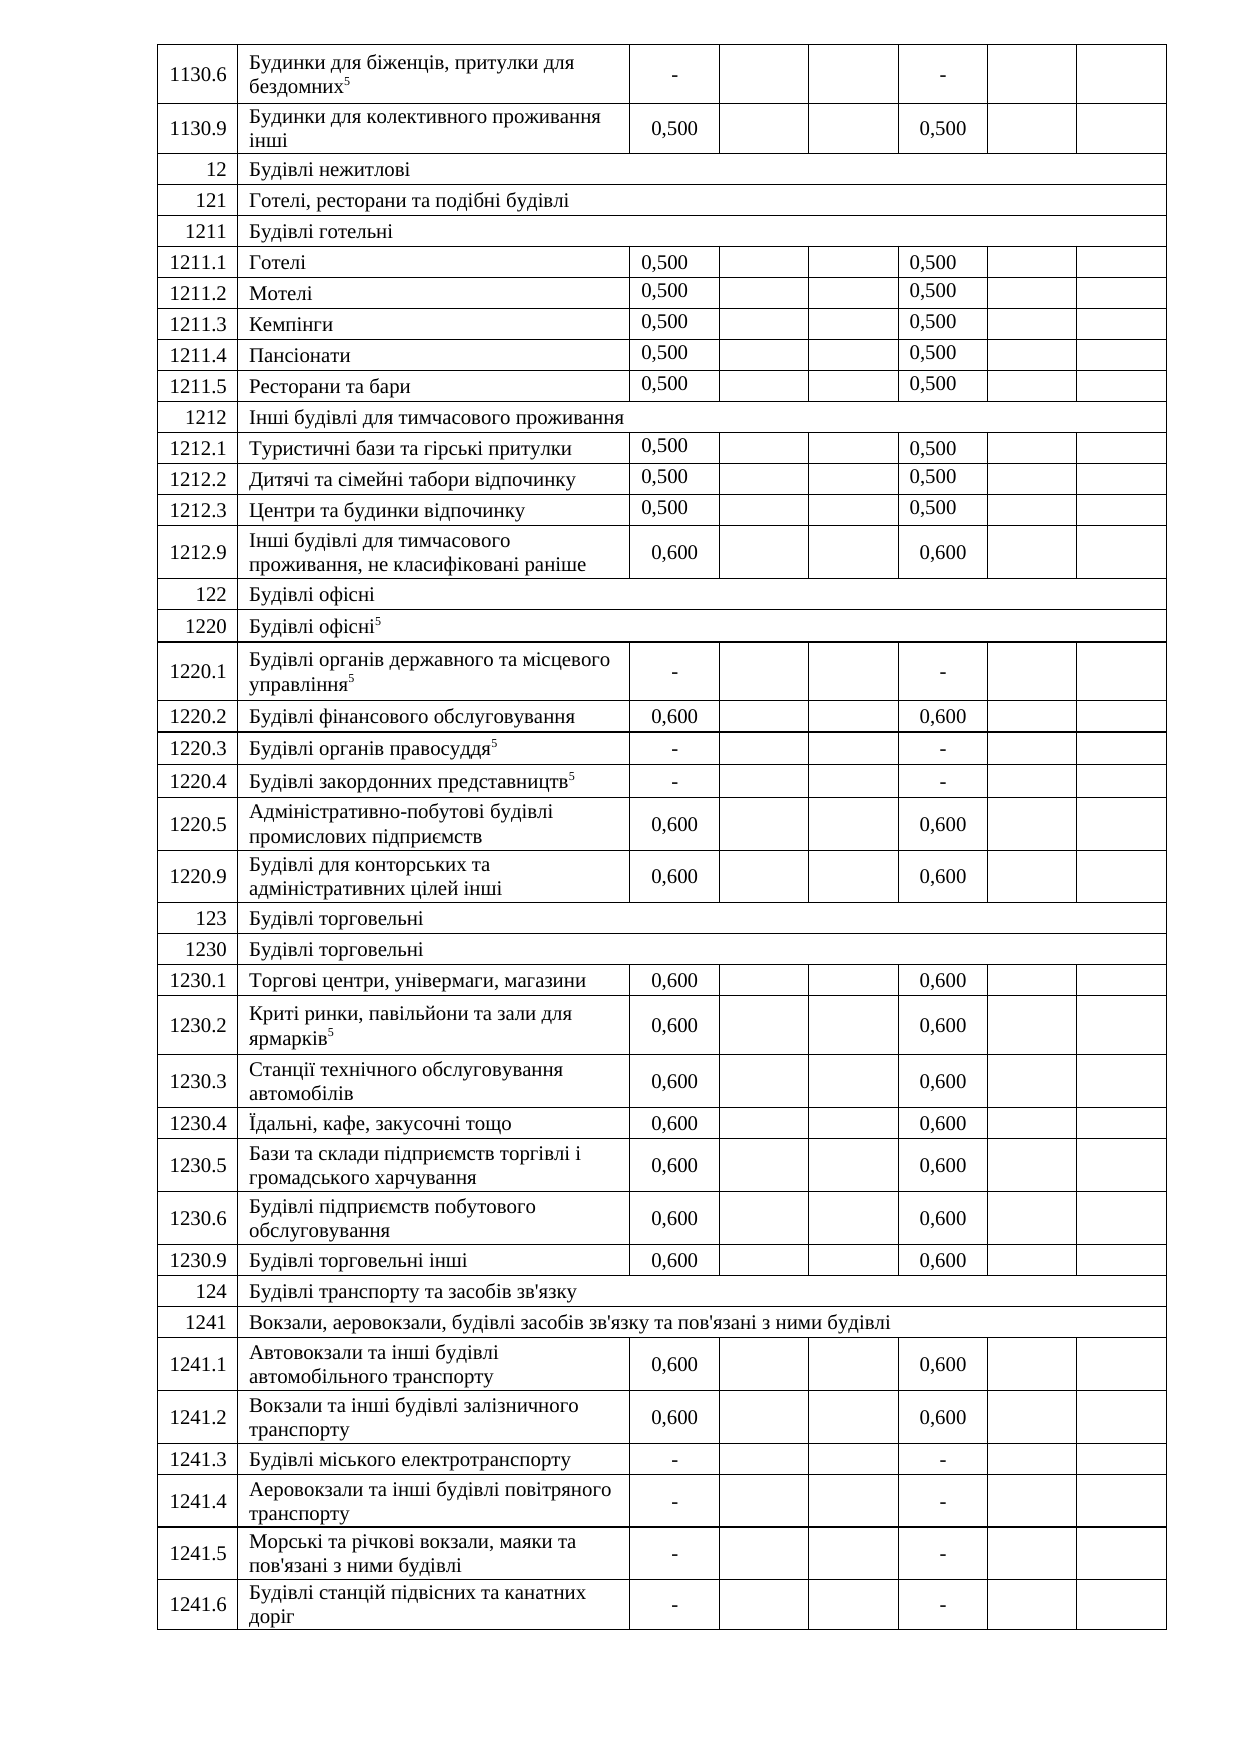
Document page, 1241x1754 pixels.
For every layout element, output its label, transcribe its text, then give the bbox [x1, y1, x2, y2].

table_cell 1220.5 [158, 798, 237, 849]
table_cell Будівлі транспорту та засобів зв'язку [238, 1276, 1166, 1306]
table_cell [1077, 433, 1166, 463]
table_cell Торгові центри, універмаги, магазини [238, 965, 629, 995]
table_cell [1077, 701, 1166, 731]
table_cell [720, 309, 808, 339]
table_cell Будівлі органів правосуддя5 [238, 733, 629, 764]
table_cell 0,500 [899, 464, 987, 494]
table_cell 122 [158, 579, 237, 609]
table_cell - [899, 1475, 987, 1526]
table_cell [809, 526, 898, 578]
table_cell [988, 433, 1076, 463]
table_cell [720, 851, 808, 902]
table_cell Станції технічного обслуговування автомобілів [238, 1055, 629, 1107]
table_cell 0,600 [899, 1192, 987, 1244]
table_cell [988, 851, 1076, 902]
table_cell [809, 643, 898, 700]
table_cell 1220.9 [158, 851, 237, 902]
table_cell [988, 464, 1076, 494]
table_cell [720, 1192, 808, 1244]
table_cell Будівлі готельні [238, 216, 1166, 246]
table_cell Будівлі закордонних представництв5 [238, 765, 629, 797]
table_cell [809, 965, 898, 995]
table_cell [809, 371, 898, 401]
table_cell [809, 798, 898, 849]
table_cell [1077, 1444, 1166, 1474]
table_cell [1077, 495, 1166, 525]
table_cell Морські та річкові вокзали, маяки та пов'язані з ними будівлі [238, 1528, 629, 1579]
table_cell 1241.2 [158, 1391, 237, 1443]
table_cell [1077, 1475, 1166, 1526]
table_cell 0,600 [630, 1139, 719, 1191]
table_cell [1077, 1391, 1166, 1443]
table_cell [1077, 309, 1166, 339]
table_cell 0,600 [899, 1139, 987, 1191]
table_cell 1212.9 [158, 526, 237, 578]
table_cell [988, 1108, 1076, 1138]
table_cell [720, 1475, 808, 1526]
table_cell [809, 1444, 898, 1474]
table_cell Їдальні, кафе, закусочні тощо [238, 1108, 629, 1138]
table_cell [809, 733, 898, 764]
table_cell 0,600 [899, 1055, 987, 1107]
table_cell [1077, 1055, 1166, 1107]
table_cell 0,600 [630, 1055, 719, 1107]
table_cell - [899, 733, 987, 764]
table_cell 0,500 [630, 371, 719, 401]
table_cell [988, 1338, 1076, 1390]
table_cell 1241.5 [158, 1528, 237, 1579]
table_cell 0,600 [899, 965, 987, 995]
table_cell [1077, 733, 1166, 764]
table_cell [720, 1055, 808, 1107]
table_cell Криті ринки, павільйони та зали для ярмарків5 [238, 996, 629, 1054]
table_cell - [899, 1528, 987, 1579]
table_cell - [630, 765, 719, 797]
table_cell [1077, 765, 1166, 797]
table_cell 0,600 [630, 996, 719, 1054]
table_cell - [630, 1444, 719, 1474]
table_cell 1241.1 [158, 1338, 237, 1390]
table_cell Будівлі органів державного та місцевого управління5 [238, 643, 629, 700]
table_cell [809, 1391, 898, 1443]
table_cell 1220.1 [158, 643, 237, 700]
table_cell [720, 643, 808, 700]
table_cell [1077, 1580, 1166, 1628]
table_cell Будівлі офісні5 [238, 610, 1166, 641]
table_cell 0,600 [630, 526, 719, 578]
table_cell [1077, 464, 1166, 494]
table_cell - [630, 1475, 719, 1526]
table_cell [809, 701, 898, 731]
table_cell Будівлі торговельні [238, 903, 1166, 933]
table_cell - [899, 765, 987, 797]
table_cell Будівлі торговельні [238, 934, 1166, 964]
table_cell 0,600 [899, 1391, 987, 1443]
table_cell [809, 247, 898, 277]
table_cell 0,600 [630, 851, 719, 902]
table_cell [988, 1139, 1076, 1191]
table_cell 1230.2 [158, 996, 237, 1054]
table_cell [1077, 1192, 1166, 1244]
table_cell 1230 [158, 934, 237, 964]
table_cell - [630, 1528, 719, 1579]
table_cell [988, 526, 1076, 578]
table_cell 1211.4 [158, 340, 237, 370]
table_cell Автовокзали та інші будівлі автомобільного транспорту [238, 1338, 629, 1390]
table_cell [1077, 371, 1166, 401]
table_cell - [630, 45, 719, 103]
table_cell [720, 965, 808, 995]
table_cell [809, 851, 898, 902]
table_cell [809, 278, 898, 308]
table_cell [720, 247, 808, 277]
table_cell [720, 371, 808, 401]
table_cell [809, 1245, 898, 1275]
table_cell [720, 433, 808, 463]
table_cell [988, 1245, 1076, 1275]
table_cell 121 [158, 185, 237, 214]
table_cell 0,500 [630, 464, 719, 494]
table_cell 1212.3 [158, 495, 237, 525]
table_cell 0,500 [630, 309, 719, 339]
table_cell [720, 1245, 808, 1275]
table_cell [1077, 247, 1166, 277]
table_cell 0,600 [630, 1108, 719, 1138]
table_cell [1077, 45, 1166, 103]
table_cell [988, 45, 1076, 103]
table_cell 0,600 [630, 798, 719, 849]
table_cell 1241.4 [158, 1475, 237, 1526]
table_cell - [630, 1580, 719, 1628]
table_cell 1230.4 [158, 1108, 237, 1138]
table_cell 0,500 [899, 104, 987, 152]
table_cell Будівлі підприємств побутового обслуговування [238, 1192, 629, 1244]
table_cell 0,500 [899, 371, 987, 401]
table_cell [809, 45, 898, 103]
table_cell 0,600 [630, 1391, 719, 1443]
table_cell [988, 733, 1076, 764]
table_cell 0,500 [899, 433, 987, 463]
table_cell Адміністративно-побутові будівлі промислових підприємств [238, 798, 629, 849]
table_cell Будівлі офісні [238, 579, 1166, 609]
table_cell Готелі [238, 247, 629, 277]
table_cell Туристичні бази та гірські притулки [238, 433, 629, 463]
table_cell [720, 495, 808, 525]
table_cell - [899, 45, 987, 103]
table_cell 0,500 [899, 247, 987, 277]
table_cell [720, 996, 808, 1054]
table_cell [1077, 1139, 1166, 1191]
table_cell [1077, 643, 1166, 700]
table_cell 1220.2 [158, 701, 237, 731]
table_cell [720, 104, 808, 152]
table_cell 0,600 [899, 851, 987, 902]
table_cell [1077, 1245, 1166, 1275]
table_cell 1212.1 [158, 433, 237, 463]
table_cell 0,600 [899, 996, 987, 1054]
table_cell [1077, 526, 1166, 578]
table_cell [988, 1055, 1076, 1107]
table_cell [809, 996, 898, 1054]
table_cell [1077, 1528, 1166, 1579]
table_cell [988, 340, 1076, 370]
table_cell [809, 765, 898, 797]
table_cell Вокзали та інші будівлі залізничного транспорту [238, 1391, 629, 1443]
table_cell [720, 45, 808, 103]
table_cell Пансіонати [238, 340, 629, 370]
table_cell 0,600 [899, 798, 987, 849]
table_cell 12 [158, 154, 237, 183]
table_cell [988, 371, 1076, 401]
table_cell Будівлі фінансового обслуговування [238, 701, 629, 731]
table_cell 0,500 [630, 340, 719, 370]
table_cell [720, 1338, 808, 1390]
table_cell Будинки для колективного проживання інші [238, 104, 629, 152]
table_cell Інші будівлі для тимчасового проживання, не класифіковані раніше [238, 526, 629, 578]
table_cell [988, 495, 1076, 525]
table_cell [988, 1528, 1076, 1579]
table_cell [988, 965, 1076, 995]
table_cell [988, 798, 1076, 849]
table_cell [988, 1192, 1076, 1244]
table_cell [988, 247, 1076, 277]
table_cell 0,500 [630, 278, 719, 308]
table_cell Кемпінги [238, 309, 629, 339]
table_cell [720, 733, 808, 764]
table_cell [988, 701, 1076, 731]
table_cell 0,600 [630, 1338, 719, 1390]
table_cell Бази та склади підприємств торгівлі і громадського харчування [238, 1139, 629, 1191]
table_cell [809, 495, 898, 525]
table_cell [809, 433, 898, 463]
table_cell 1211.5 [158, 371, 237, 401]
table_cell 0,600 [899, 1108, 987, 1138]
table_cell [809, 340, 898, 370]
table_cell [1077, 965, 1166, 995]
table_cell 1211.3 [158, 309, 237, 339]
table_cell 1211 [158, 216, 237, 246]
table_cell 1130.6 [158, 45, 237, 103]
table_cell 0,600 [630, 965, 719, 995]
table_cell 0,500 [899, 278, 987, 308]
table_cell [809, 1192, 898, 1244]
table_cell [988, 278, 1076, 308]
table_cell [988, 309, 1076, 339]
table_cell [720, 1139, 808, 1191]
table_cell 1230.1 [158, 965, 237, 995]
table_cell 1212.2 [158, 464, 237, 494]
table_cell Будівлі для конторських та адміністративних цілей інші [238, 851, 629, 902]
table_cell 0,500 [630, 247, 719, 277]
table_cell Мотелі [238, 278, 629, 308]
table_cell [809, 1139, 898, 1191]
table_cell [1077, 278, 1166, 308]
table_cell [720, 765, 808, 797]
table_cell Інші будівлі для тимчасового проживання [238, 402, 1166, 432]
table_cell 0,500 [899, 309, 987, 339]
table_cell [809, 309, 898, 339]
table_cell 0,500 [630, 104, 719, 152]
table_cell 1211.2 [158, 278, 237, 308]
table_cell 1220 [158, 610, 237, 641]
table_cell [720, 1108, 808, 1138]
table_cell [988, 1444, 1076, 1474]
table_cell [720, 1528, 808, 1579]
table_cell 1241.6 [158, 1580, 237, 1628]
table_cell Центри та будинки відпочинку [238, 495, 629, 525]
table_cell [809, 1475, 898, 1526]
table_cell [720, 798, 808, 849]
table_cell [720, 1391, 808, 1443]
table_cell [720, 1580, 808, 1628]
table_cell 1230.6 [158, 1192, 237, 1244]
table_cell [720, 464, 808, 494]
table_cell 1230.5 [158, 1139, 237, 1191]
table_cell 123 [158, 903, 237, 933]
table_cell [988, 1391, 1076, 1443]
table_cell [809, 1108, 898, 1138]
table_cell [720, 340, 808, 370]
table_cell 0,600 [899, 526, 987, 578]
table_cell [720, 278, 808, 308]
table_cell [1077, 1338, 1166, 1390]
table_cell 0,500 [899, 495, 987, 525]
table_cell 124 [158, 1276, 237, 1306]
table_cell Будівлі торговельні інші [238, 1245, 629, 1275]
table_cell [809, 104, 898, 152]
table_cell Дитячі та сімейні табори відпочинку [238, 464, 629, 494]
table_cell Будинки для біженців, притулки для бездомних5 [238, 45, 629, 103]
table_cell 0,500 [630, 433, 719, 463]
table_cell [720, 526, 808, 578]
table_cell - [899, 1444, 987, 1474]
table_cell [809, 1580, 898, 1628]
table_cell Будівлі нежитлові [238, 154, 1166, 183]
table_cell [988, 1580, 1076, 1628]
table_cell [1077, 851, 1166, 902]
table_cell 0,600 [899, 701, 987, 731]
table_cell 1241 [158, 1307, 237, 1337]
table_cell [988, 996, 1076, 1054]
table_cell [1077, 104, 1166, 152]
table_cell [809, 1055, 898, 1107]
table_cell [809, 464, 898, 494]
table_cell Вокзали, аеровокзали, будівлі засобів зв'язку та пов'язані з ними будівлі [238, 1307, 1166, 1337]
table_cell 1212 [158, 402, 237, 432]
table_cell - [630, 643, 719, 700]
table_cell Готелі, ресторани та подібні будівлі [238, 185, 1166, 214]
table_cell [988, 1475, 1076, 1526]
table_cell [809, 1338, 898, 1390]
table_cell [988, 765, 1076, 797]
table_cell Аеровокзали та інші будівлі повітряного транспорту [238, 1475, 629, 1526]
table_cell [809, 1528, 898, 1579]
table_cell 1211.1 [158, 247, 237, 277]
table_cell 0,600 [630, 1192, 719, 1244]
table_cell [720, 1444, 808, 1474]
table_cell 0,600 [630, 1245, 719, 1275]
table_cell - [899, 1580, 987, 1628]
table_cell 1230.3 [158, 1055, 237, 1107]
table_cell Будівлі станцій підвісних та канатних доріг [238, 1580, 629, 1628]
table_cell [988, 643, 1076, 700]
table_cell Будівлі міського електротранспорту [238, 1444, 629, 1474]
table_cell 0,500 [899, 340, 987, 370]
table_cell 1220.4 [158, 765, 237, 797]
table_cell - [899, 643, 987, 700]
table_cell 1230.9 [158, 1245, 237, 1275]
table_cell 1241.3 [158, 1444, 237, 1474]
table_cell [1077, 340, 1166, 370]
table_cell 0,600 [899, 1245, 987, 1275]
table_cell Ресторани та бари [238, 371, 629, 401]
table_cell [720, 701, 808, 731]
table_cell [1077, 1108, 1166, 1138]
table_cell 0,600 [630, 701, 719, 731]
table_cell [1077, 798, 1166, 849]
table_cell 1130.9 [158, 104, 237, 152]
table_cell 1220.3 [158, 733, 237, 764]
table_cell 0,600 [899, 1338, 987, 1390]
table_cell [1077, 996, 1166, 1054]
table_cell - [630, 733, 719, 764]
table_cell 0,500 [630, 495, 719, 525]
table_cell [988, 104, 1076, 152]
